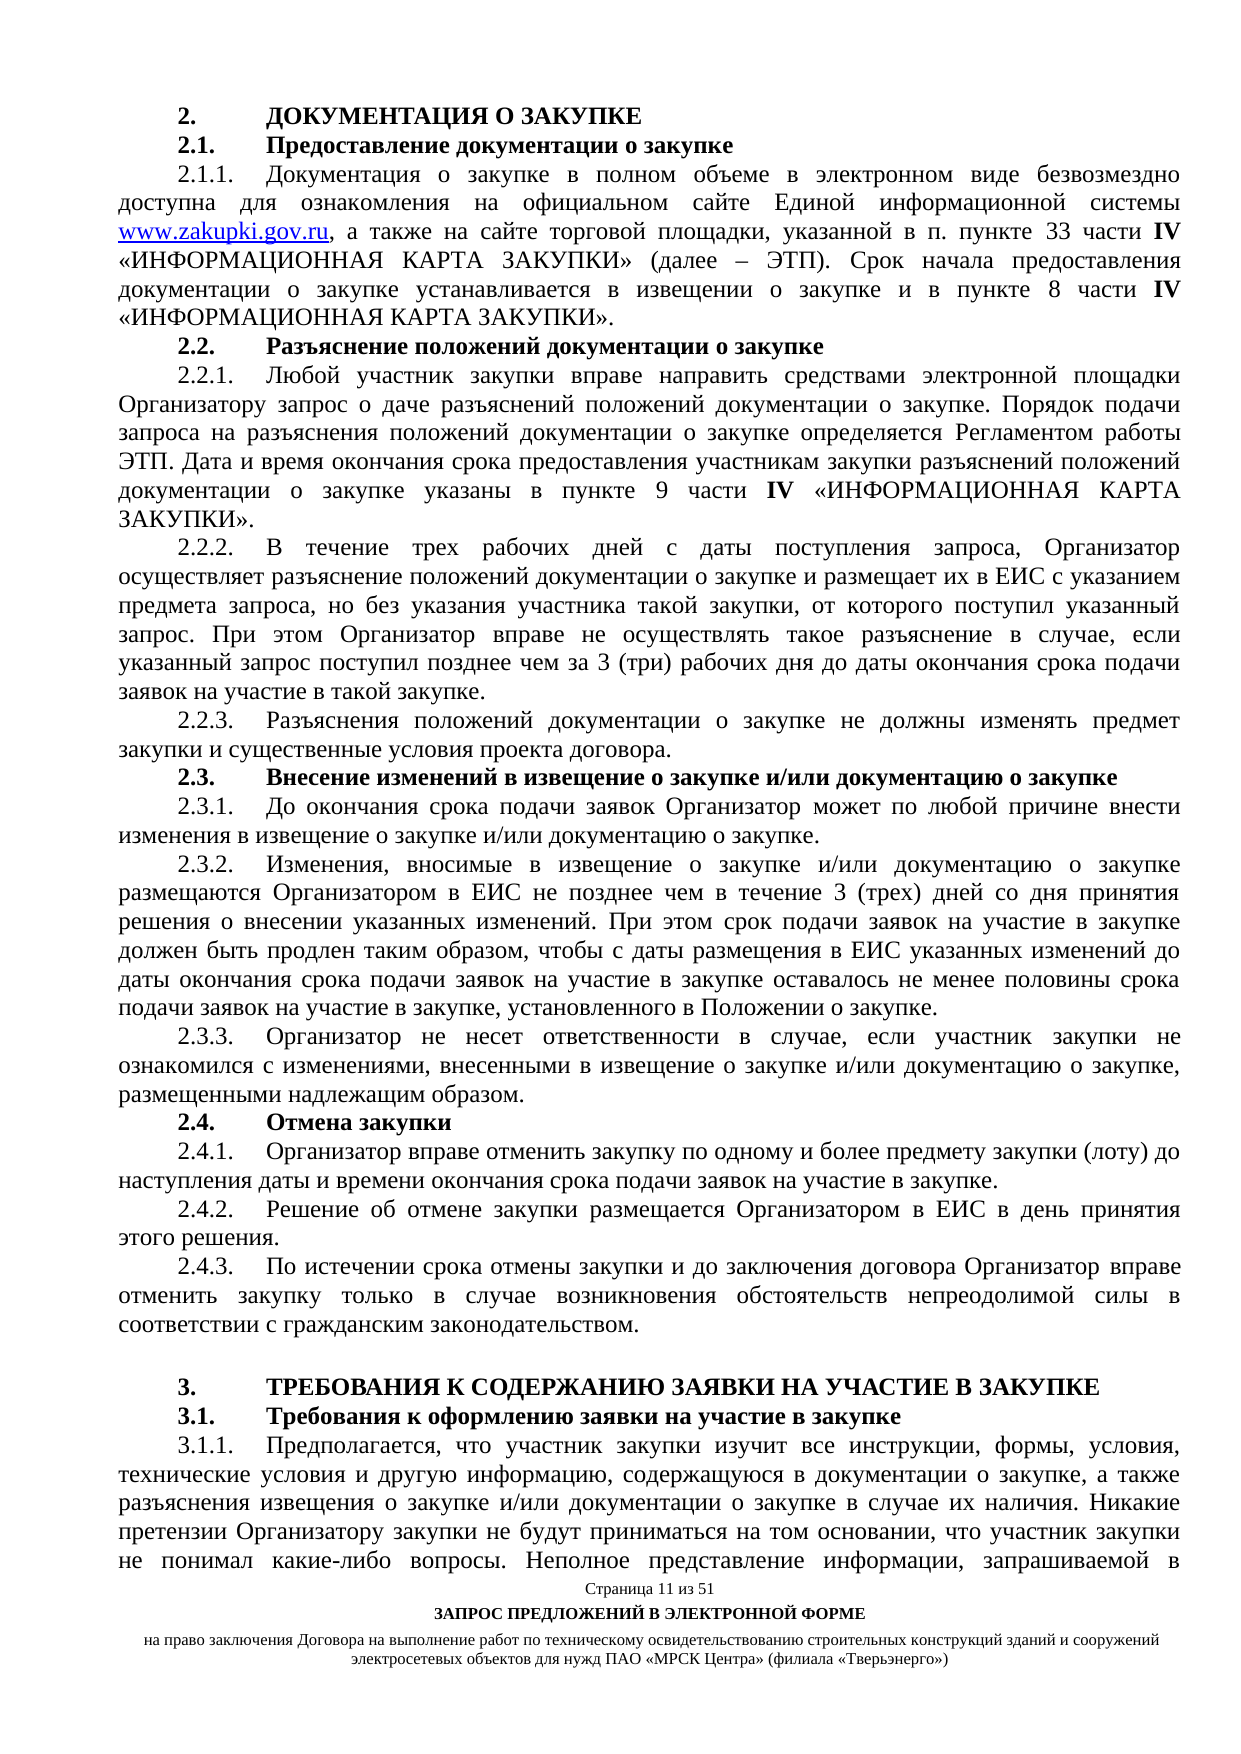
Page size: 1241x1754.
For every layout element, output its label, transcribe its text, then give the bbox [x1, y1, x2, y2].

subtitle Любой участник закупки вправе направить средствами электронной площадки Организатору запрос о даче разъяснений положений документации о закупке. Порядок подачи запроса на разъяснения положений документации о закупке определяется Регламентом работы ЭТП. Дата и время окончания срока предоставления участникам закупки разъяснений положений документации о закупке указаны в пункте 9 части IV «ИНФОРМАЦИОННАЯ КАРТА ЗАКУПКИ». [118, 360, 1181, 532]
subtitle Документация о закупке в полном объеме в электронном виде безвозмездно доступна для ознакомления на официальном сайте Единой информационной системы www.zakupki.gov.ru, а также на сайте торговой площадки, указанной в п. пункте 33 части IV «ИНФОРМАЦИОННАЯ КАРТА ЗАКУПКИ» (далее – ЭТП). Срок начала предоставления документации о закупке устанавливается в извещении о закупке и в пункте 8 части IV «ИНФОРМАЦИОННАЯ КАРТА ЗАКУПКИ». [118, 159, 1181, 331]
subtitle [118, 1430, 1181, 1574]
subtitle По истечении срока отмены закупки и до заключения договора Организатор вправе отменить закупку только в случае возникновения обстоятельств непреодолимой силы в соответствии с гражданским законодательством. [118, 1251, 1181, 1337]
subtitle Требования к оформлению заявки на участие в закупке [118, 1401, 1181, 1430]
subtitle Изменения, вносимые в извещение о закупке и/или документацию о закупке размещаются Организатором в ЕИС не позднее чем в течение 3 (трех) дней со дня принятия решения о внесении указанных изменений. При этом срок подачи заявок на участие в закупке должен быть продлен таким образом, чтобы с даты размещения в ЕИС указанных изменений до даты окончания срока подачи заявок на участие в закупке оставалось не менее половины срока подачи заявок на участие в закупке, установленного в Положении о закупке. [118, 849, 1181, 1021]
subtitle ДОКУМЕНТАЦИЯ О ЗАКУПКЕ [118, 101, 1181, 130]
subtitle Организатор не несет ответственности в случае, если участник закупки не ознакомился с изменениями, внесенными в извещение о закупке и/или документацию о закупке, размещенными надлежащим образом. [118, 1021, 1181, 1107]
subtitle Организатор вправе отменить закупку по одному и более предмету закупки (лоту) до наступления даты и времени окончания срока подачи заявок на участие в закупке. [118, 1136, 1181, 1194]
subtitle Отмена закупки [118, 1107, 1181, 1136]
subtitle Разъяснения положений документации о закупке не должны изменять предмет закупки и существенные условия проекта договора. [118, 705, 1181, 762]
subtitle Предоставление документации о закупке [118, 130, 1181, 159]
subtitle Разъяснение положений документации о закупке [118, 331, 1181, 360]
subtitle Решение об отмене закупки размещается Организатором в ЕИС в день принятия этого решения. [118, 1194, 1181, 1251]
subtitle В течение трех рабочих дней с даты поступления запроса, Организатор осуществляет разъяснение положений документации о закупке и размещает их в ЕИС с указанием предмета запроса, но без указания участника такой закупки, от которого поступил указанный запрос. При этом Организатор вправе не осуществлять такое разъяснение в случае, если указанный запрос поступил позднее чем за 3 (три) рабочих дня до даты окончания срока подачи заявок на участие в такой закупке. [118, 532, 1181, 705]
subtitle ТРЕБОВАНИЯ К СОДЕРЖАНИЮ ЗАЯВКИ НА УЧАСТИЕ В ЗАКУПКЕ [118, 1372, 1181, 1401]
subtitle До окончания срока подачи заявок Организатор может по любой причине внести изменения в извещение о закупке и/или документацию о закупке. [118, 791, 1181, 849]
subtitle Внесение изменений в извещение о закупке и/или документацию о закупке [118, 762, 1181, 791]
